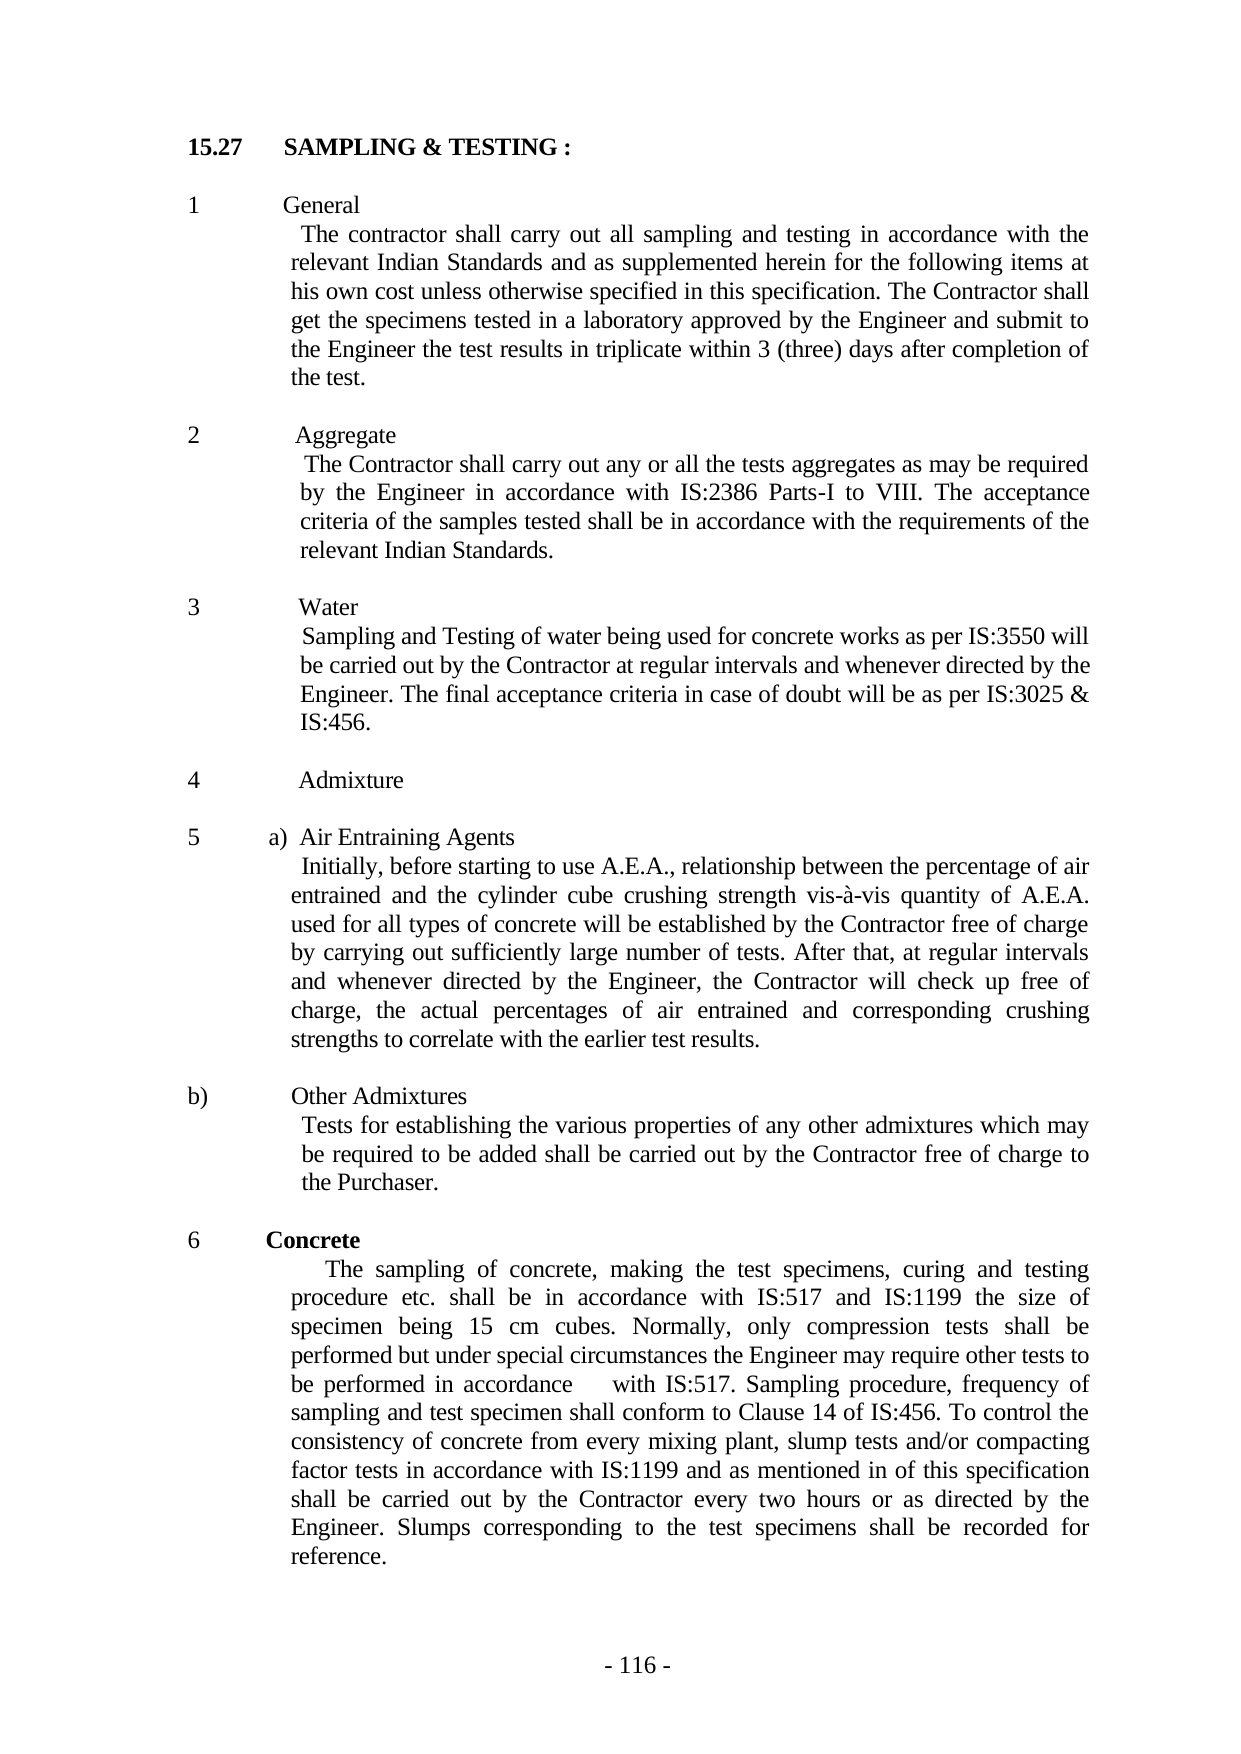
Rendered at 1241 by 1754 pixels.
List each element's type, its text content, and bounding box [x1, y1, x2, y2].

text 2 Aggregate [112, 420, 1090, 449]
text 6 Concrete [112, 1225, 1090, 1254]
text Tests for establishing the various properties of any other admixtures which may be required to be added shall be carried out by the Contractor free of charge to the Purchaser. [226, 1110, 1090, 1196]
text b) Other Admixtures [112, 1081, 1090, 1110]
text 3 Water [112, 592, 1090, 621]
text The Contractor shall carry out any or all the tests aggregates as may be required by the Engineer in accordance with IS:2386 Parts-I to VIII. The acceptance criteria of the samples tested shall be in accordance with the requirements of the relevant Indian Standards. [262, 449, 1090, 564]
text Sampling and Testing of water being used for concrete works as per IS:3550 will be carried out by the Contractor at regular intervals and whenever directed by the Engineer. The final acceptance criteria in case of doubt will be as per IS:3025 & IS:456. [217, 621, 1090, 736]
text The sampling of concrete, making the test specimens, curing and testing procedure etc. shall be in accordance with IS:517 and IS:1199 the size of specimen being 15 cm cubes. Normally, only compression tests shall be performed but under special circumstances the Engineer may require other tests to be performed in accordance with IS:517. Sampling procedure, frequency of sampling and test specimen shall conform to Clause 14 of IS:456. To control the consistency of concrete from every mixing plant, slump tests and/or compacting factor tests in accordance with IS:1199 and as mentioned in of this specification shall be carried out by the Contractor every two hours or as directed by the Engineer. Slumps corresponding to the test specimens shall be recorded for reference. [262, 1254, 1090, 1570]
text The contractor shall carry out all sampling and testing in accordance with the relevant Indian Standards and as supplemented herein for the following items at his own cost unless otherwise specified in this specification. The Contractor shall get the specimens tested in a laboratory approved by the Engineer and submit to the Engineer the test results in triplicate within 3 (three) days after completion of the test. [262, 219, 1090, 391]
text 5 a) Air Entraining Agents [112, 822, 1090, 851]
text 15.27 SAMPLING & TESTING : [112, 132, 1090, 161]
text Initially, before starting to use A.E.A., relationship between the percentage of air entrained and the cylinder cube crushing strength vis-à-vis quantity of A.E.A. used for all types of concrete will be established by the Contractor free of charge by carrying out sufficiently large number of tests. After that, at regular intervals and whenever directed by the Engineer, the Contractor will check up free of charge, the actual percentages of air entrained and corresponding crushing strengths to correlate with the earlier test results. [217, 851, 1090, 1052]
text 1 General [112, 190, 1090, 219]
text 4 Admixture [112, 765, 1090, 794]
